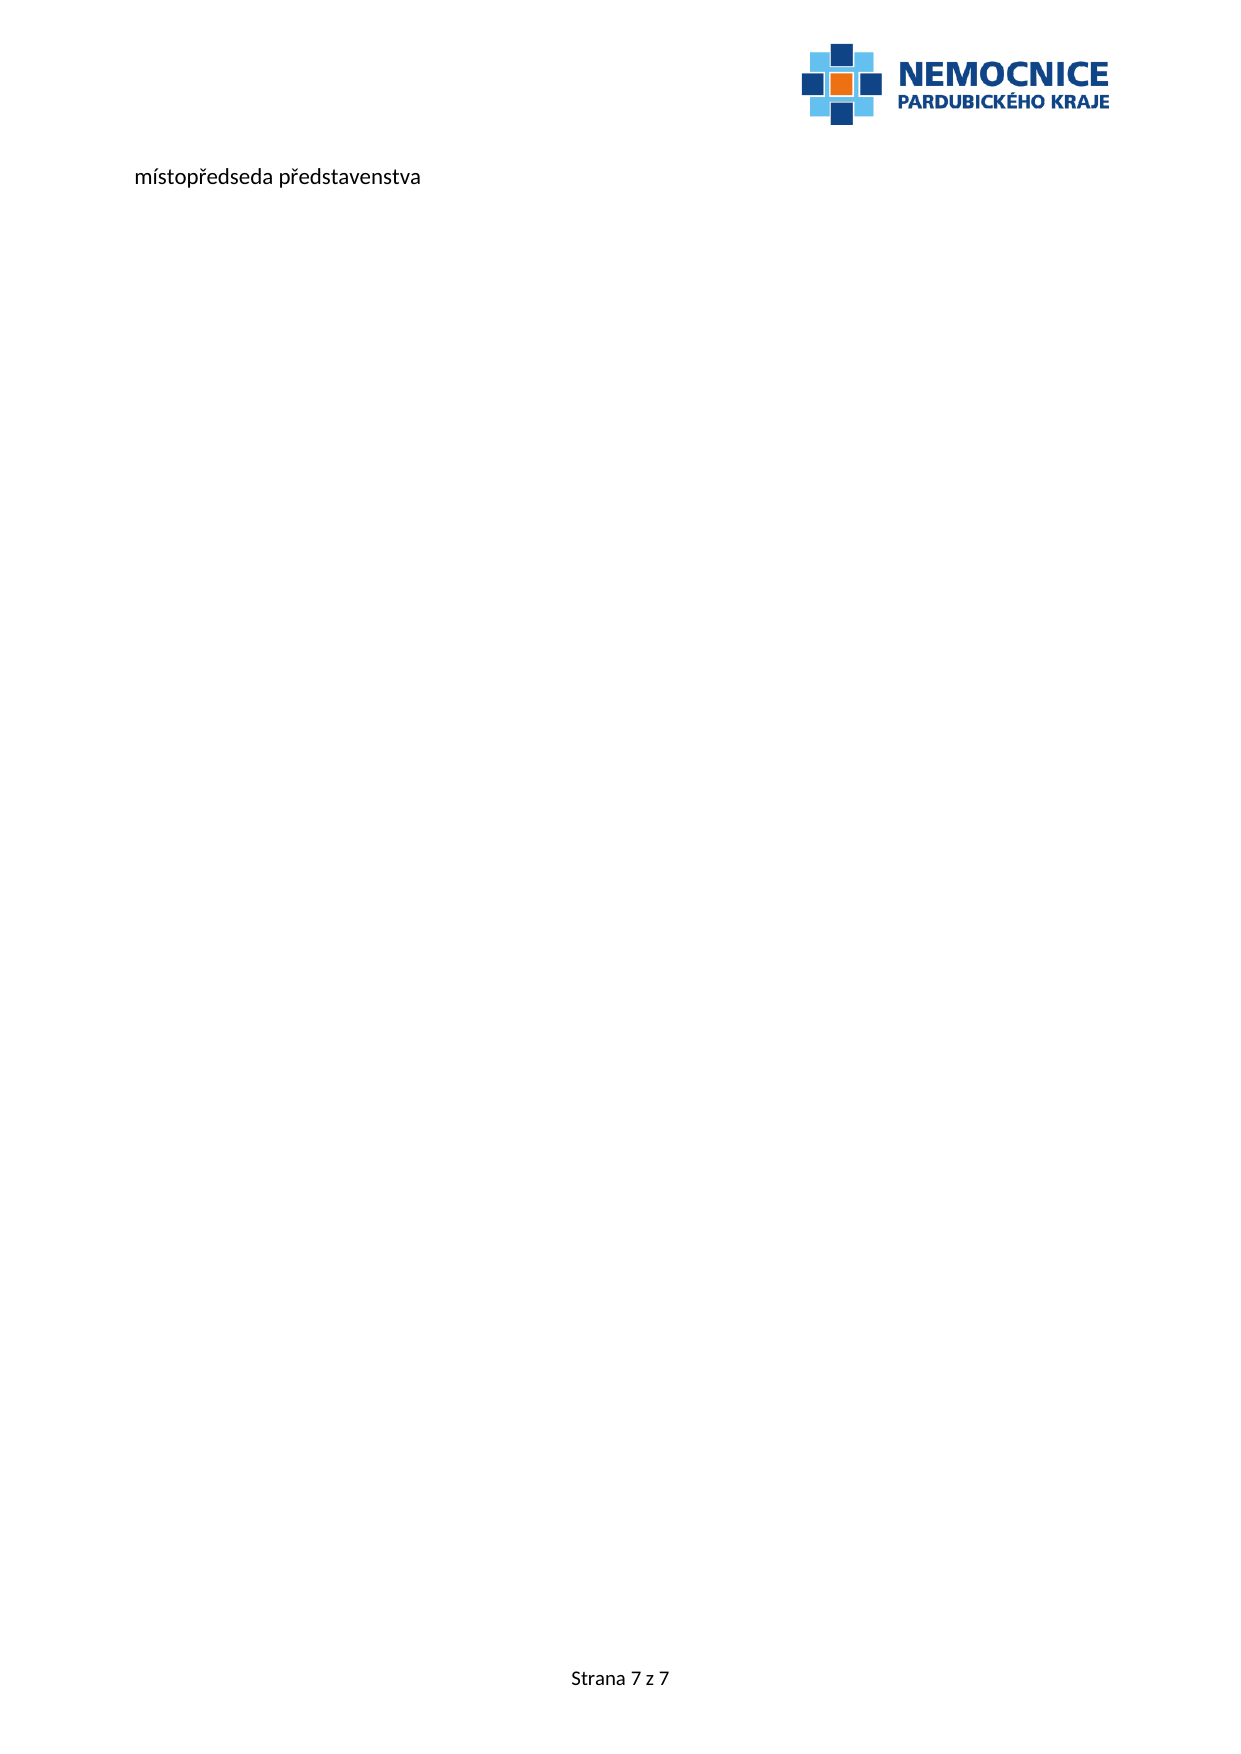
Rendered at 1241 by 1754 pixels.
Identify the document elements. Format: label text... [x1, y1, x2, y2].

text místopředseda představenstva [134, 162, 1165, 191]
picture [800, 42, 1109, 126]
